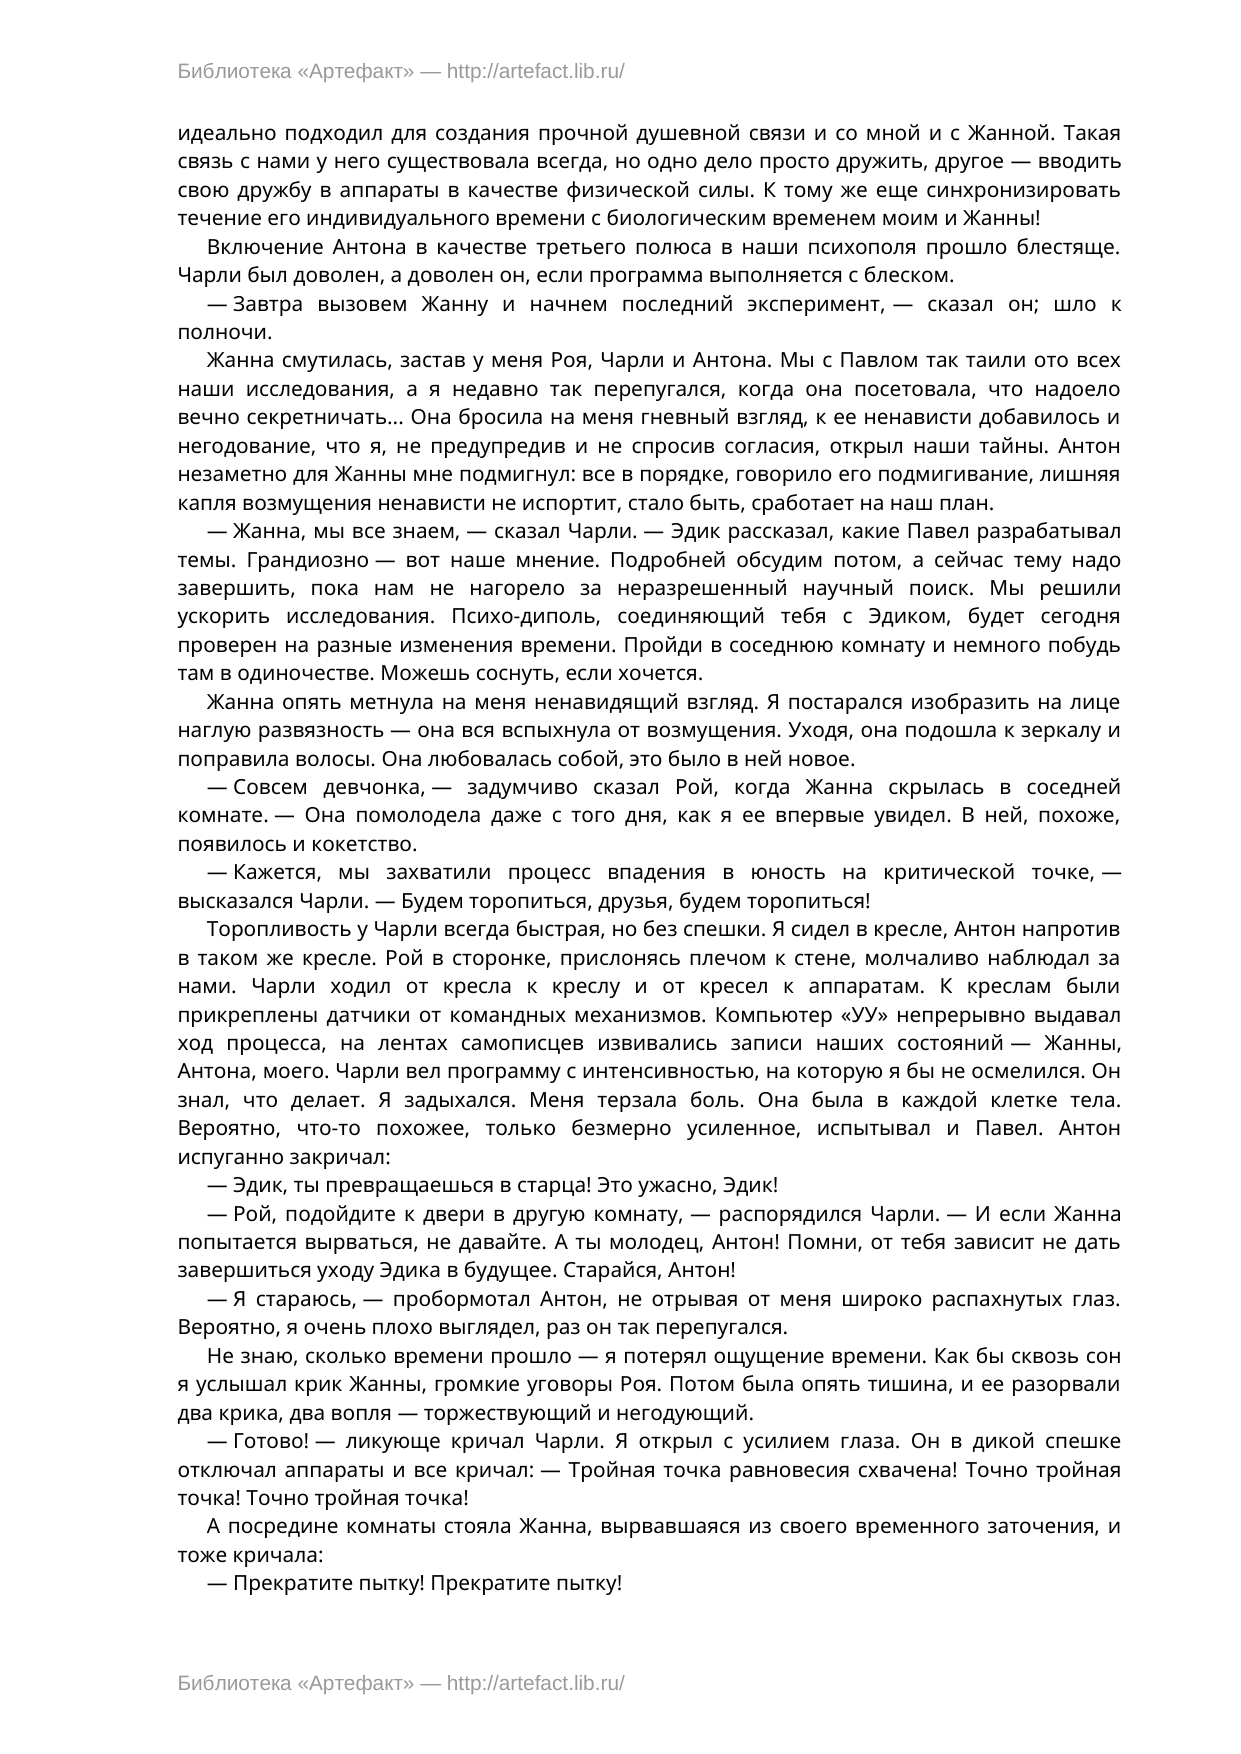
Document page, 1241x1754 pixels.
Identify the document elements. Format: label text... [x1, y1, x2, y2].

text — Жанна, мы все знаем, — сказал Чарли. — Эдик рассказал, какие Павел разрабатывал темы. Грандиозно — вот наше мнение. Подробней обсудим потом, а сейчас тему надо завершить, пока нам не нагорело за неразрешенный научный поиск. Мы решили ускорить исследования. Психо-диполь, соединяющий тебя с Эдиком, будет сегодня проверен на разные изменения времени. Пройди в соседнюю комнату и немного побудь там в одиночестве. Можешь соснуть, если хочется. [177, 516, 1122, 687]
text Жанна опять метнула на меня ненавидящий взгляд. Я постарался изобразить на лице наглую развязность — она вся вспыхнула от возмущения. Уходя, она подошла к зеркалу и поправила волосы. Она любовалась собой, это было в ней новое. [177, 687, 1122, 772]
text — Кажется, мы захватили процесс впадения в юность на критической точке, — высказался Чарли. — Будем торопиться, друзья, будем торопиться! [177, 857, 1122, 914]
text Торопливость у Чарли всегда быстрая, но без спешки. Я сидел в кресле, Антон напротив в таком же кресле. Рой в сторонке, прислонясь плечом к стене, молчаливо наблюдал за нами. Чарли ходил от кресла к креслу и от кресел к аппаратам. К креслам были прикреплены датчики от командных механизмов. Компьютер «УУ» непрерывно выдавал ход процесса, на лентах самописцев извивались записи наших состояний — Жанны, Антона, моего. Чарли вел программу с интенсивностью, на которую я бы не осмелился. Он знал, что делает. Я задыхался. Меня терзала боль. Она была в каждой клетке тела. Вероятно, что-то похожее, только безмерно усиленное, испытывал и Павел. Антон испуганно закричал: [177, 914, 1122, 1170]
text — Совсем девчонка, — задумчиво сказал Рой, когда Жанна скрылась в соседней комнате. — Она помолодела даже с того дня, как я ее впервые увидел. В ней, похоже, появилось и кокетство. [177, 772, 1122, 857]
text Включение Антона в качестве третьего полюса в наши психополя прошло блестяще. Чарли был доволен, а доволен он, если программа выполняется с блеском. [177, 232, 1122, 289]
text — Я стараюсь, — пробормотал Антон, не отрывая от меня широко распахнутых глаз. Вероятно, я очень плохо выглядел, раз он так перепугался. [177, 1284, 1122, 1341]
text — Эдик, ты превращаешься в старца! Это ужасно, Эдик! [177, 1170, 1122, 1199]
text — Готово! — ликующе кричал Чарли. Я открыл с усилием глаза. Он в дикой спешке отключал аппараты и все кричал: — Тройная точка равновесия схвачена! Точно тройная точка! Точно тройная точка! [177, 1426, 1122, 1512]
text Жанна смутилась, застав у меня Роя, Чарли и Антона. Мы с Павлом так таили ото всех наши исследования, а я недавно так перепугался, когда она посетовала, что надоело вечно секретничать... Она бросила на меня гневный взгляд, к ее ненависти добавилось и негодование, что я, не предупредив и не спросив согласия, открыл наши тайны. Антон незаметно для Жанны мне подмигнул: все в порядке, говорило его подмигивание, лишняя капля возмущения ненависти не испортит, стало быть, сработает на наш план. [177, 346, 1122, 516]
text — Рой, подойдите к двери в другую комнату, — распорядился Чарли. — И если Жанна попытается вырваться, не давайте. А ты молодец, Антон! Помни, от тебя зависит не дать завершиться уходу Эдика в будущее. Старайся, Антон! [177, 1199, 1122, 1284]
text — Завтра вызовем Жанну и начнем последний эксперимент, — сказал он; шло к полночи. [177, 289, 1122, 346]
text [177, 118, 1122, 232]
text Не знаю, сколько времени прошло — я потерял ощущение времени. Как бы сквозь сон я услышал крик Жанны, громкие уговоры Роя. Потом была опять тишина, и ее разорвали два крика, два вопля — торжествующий и негодующий. [177, 1341, 1122, 1426]
text А посредине комнаты стояла Жанна, вырвавшаяся из своего временного заточения, и тоже кричала: [177, 1512, 1122, 1568]
text — Прекратите пытку! Прекратите пытку! [177, 1568, 1122, 1597]
